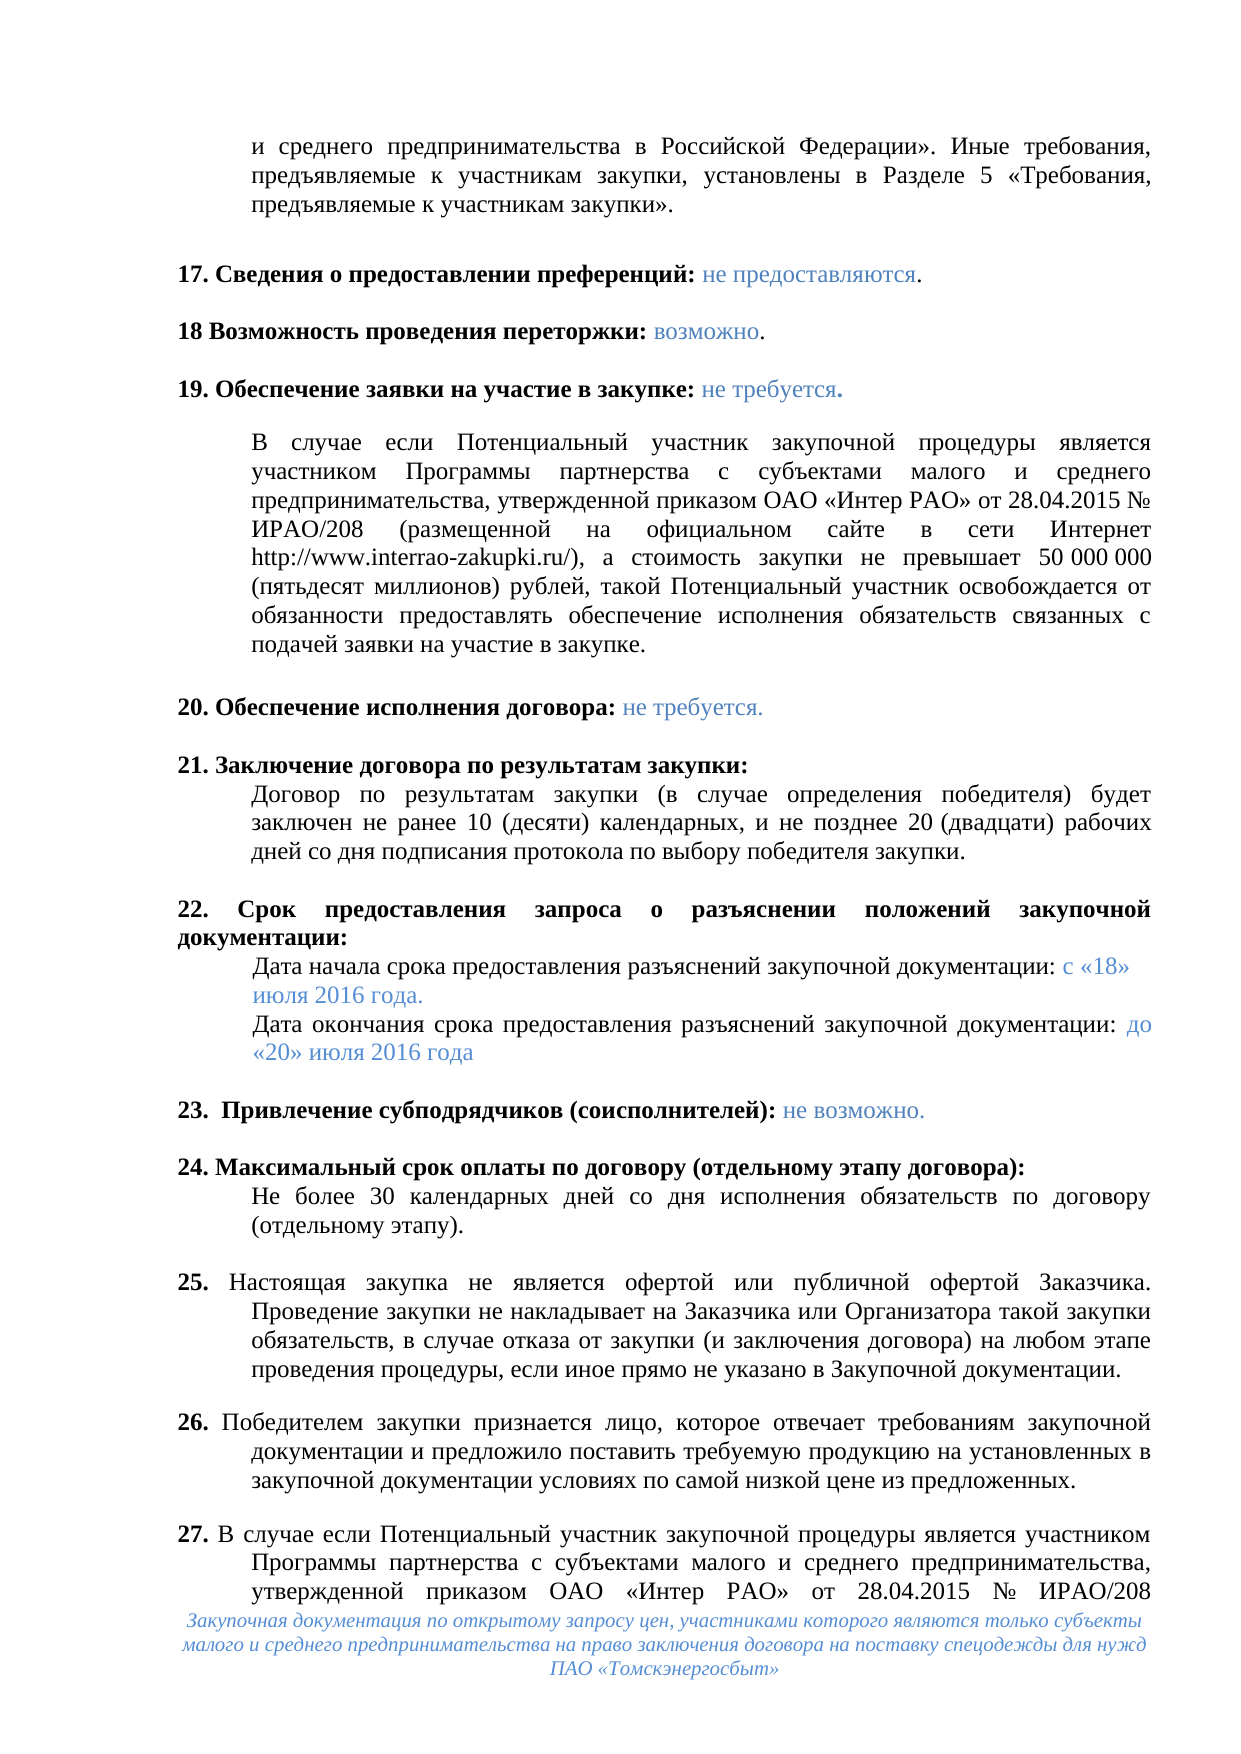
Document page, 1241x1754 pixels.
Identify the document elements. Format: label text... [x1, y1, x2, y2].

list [251, 131, 1152, 217]
text Договор по результатам закупки (в случае определения победителя) будет заключен не ранее 10 (десяти) календарных, и не позднее 20 (двадцати) рабочих дней со дня подписания протокола по выбору победителя закупки. [251, 779, 1152, 865]
text Не более 30 календарных дней со дня исполнения обязательств по договору (отдельному этапу). [251, 1181, 1152, 1239]
text 18 Возможность проведения переторжки: возможно. [177, 316, 1152, 345]
list 23. Привлечение субподрядчиков (соисполнителей): не возможно. [177, 1095, 1152, 1124]
list Дата окончания срока предоставления разъяснений закупочной документации: до «20» июля 2016 года [252, 1009, 1152, 1066]
list В случае если Потенциальный участник закупочной процедуры является участником Программы партнерства с субъектами малого и среднего предпринимательства, утвержденной приказом ОАО «Интер РАО» от 28.04.2015 № ИРАО/208 (размещенной на официальном сайте в сети Интернет http://www.interrao-zakupki.ru/), а стоимость закупки не превышает 50 000 000 (пятьдесят миллионов) рублей, такой Потенциальный участник освобождается от обязанности предоставлять обеспечение исполнения обязательств связанных с подачей заявки на участие в закупке. [251, 427, 1152, 657]
text 22. Срок предоставления запроса о разъяснении положений закупочной документации: [177, 894, 1152, 951]
text 21. Заключение договора по результатам закупки: [177, 750, 1152, 779]
text 20. Обеспечение исполнения договора: не требуется. [177, 692, 1152, 721]
text 24. Максимальный срок оплаты по договору (отдельному этапу договора): [177, 1152, 1152, 1181]
text 26. Победителем закупки признается лицо, которое отвечает требованиям закупочной документации и предложило поставить требуемую продукцию на установленных в закупочной документации условиях по самой низкой цене из предложенных. [177, 1407, 1152, 1494]
text Дата начала срока предоставления разъяснений закупочной документации: с «18» июля 2016 года. [252, 951, 1152, 1009]
text 17. Сведения о предоставлении преференций: не предоставляются. [177, 259, 1152, 287]
text 25. Настоящая закупка не является офертой или публичной офертой Заказчика. Проведение закупки не накладывает на Заказчика или Организатора такой закупки обязательств, в случае отказа от закупки (и заключения договора) на любом этапе проведения процедуры, если иное прямо не указано в Закупочной документации. [177, 1267, 1152, 1382]
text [177, 1519, 1152, 1605]
text 19. Обеспечение заявки на участие в закупке: не требуется. [177, 374, 1152, 402]
